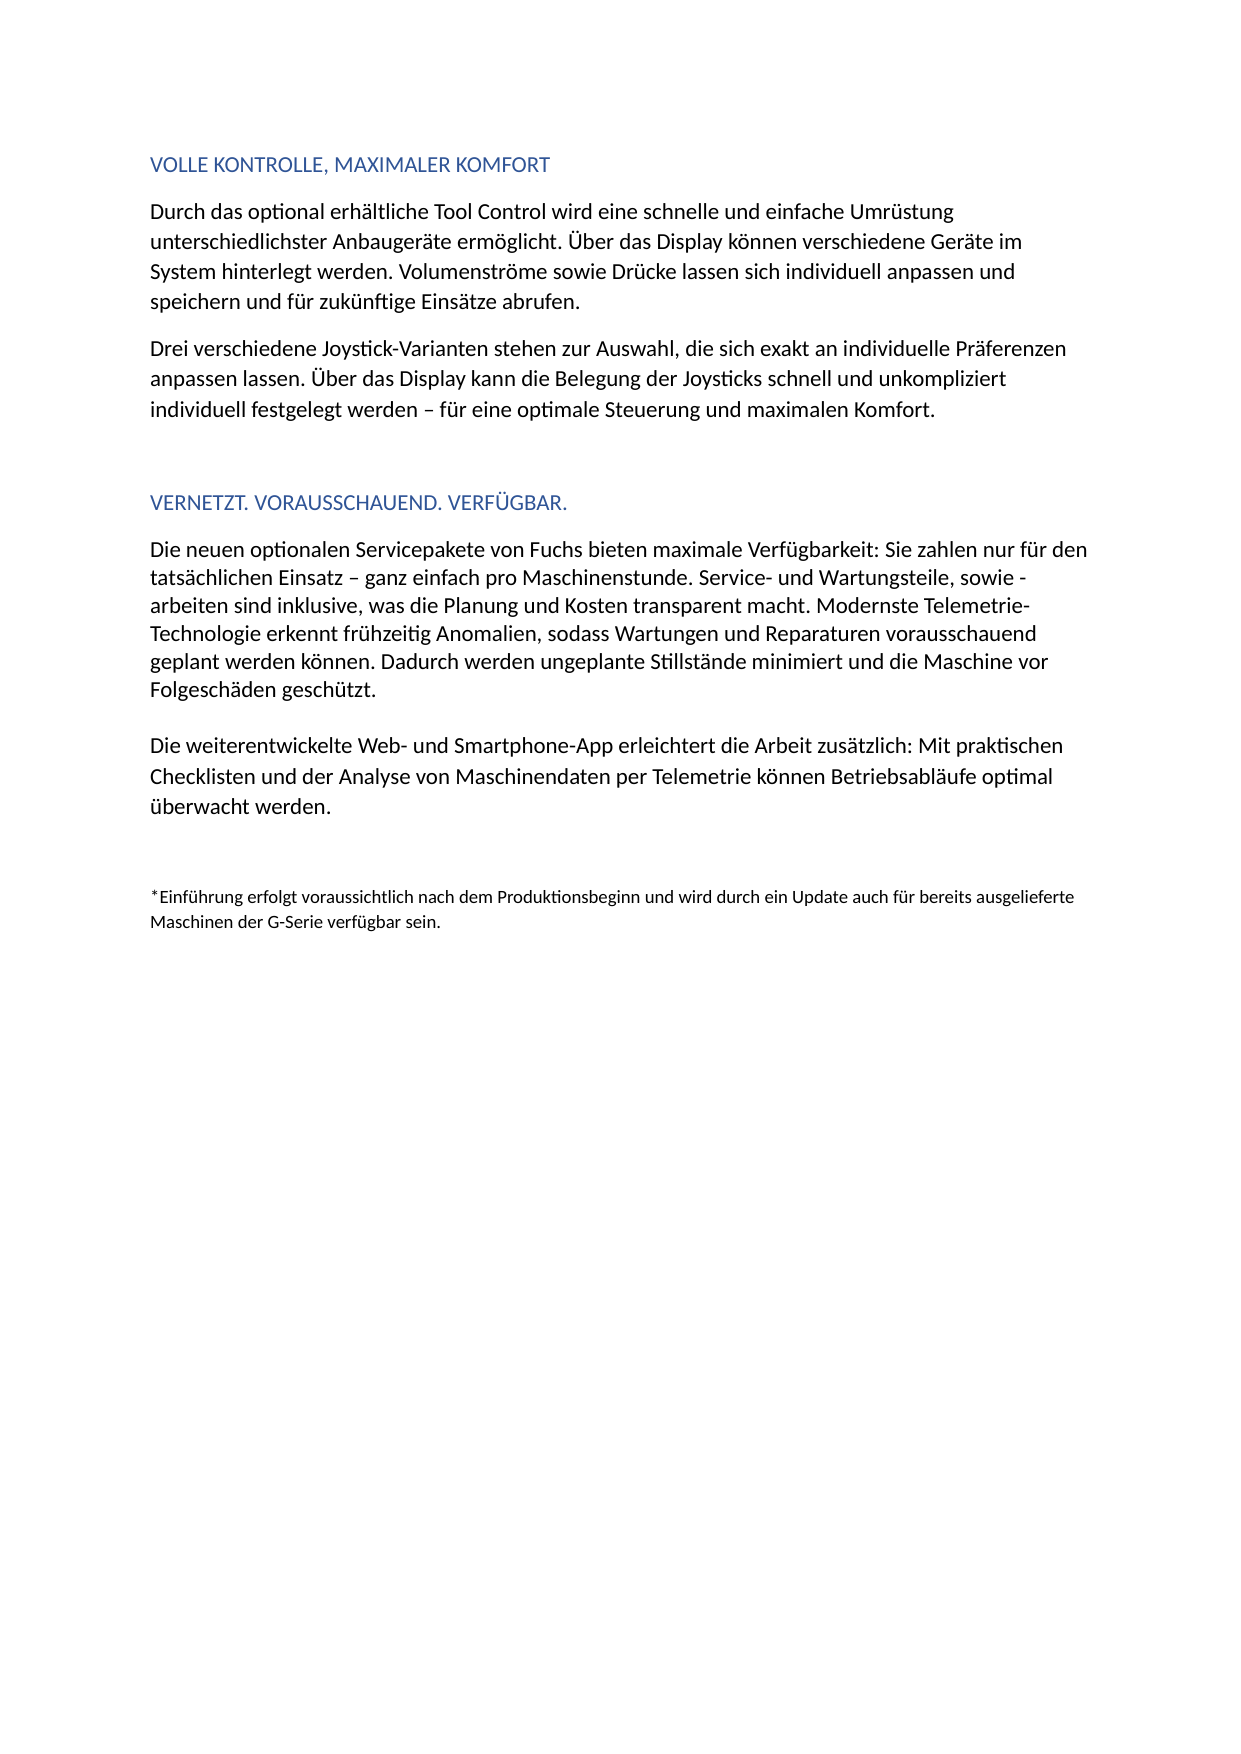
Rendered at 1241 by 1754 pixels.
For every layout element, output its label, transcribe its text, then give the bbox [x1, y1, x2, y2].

text VERNETZT. VORAUSSCHAUEND. VERFÜGBAR. [150, 488, 1090, 517]
text Die neuen optionalen Servicepakete von Fuchs bieten maximale Verfügbarkeit: Sie zahlen nur für den tatsächlichen Einsatz – ganz einfach pro Maschinenstunde. Service- und Wartungsteile, sowie -arbeiten sind inklusive, was die Planung und Kosten transparent macht. Modernste Telemetrie-Technologie erkennt frühzeitig Anomalien, sodass Wartungen und Reparaturen vorausschauend geplant werden können. Dadurch werden ungeplante Stillstände minimiert und die Maschine vor Folgeschäden geschützt. [150, 535, 1090, 703]
text Die weiterentwickelte Web- und Smartphone-App erleichtert die Arbeit zusätzlich: Mit praktischen Checklisten und der Analyse von Maschinendaten per Telemetrie können Betriebsabläufe optimal überwacht werden. [150, 732, 1090, 820]
text VOLLE KONTROLLE, MAXIMALER KOMFORT [150, 150, 1090, 178]
text Drei verschiedene Joystick-Varianten stehen zur Auswahl, die sich exakt an individuelle Präferenzen anpassen lassen. Über das Display kann die Belegung der Joysticks schnell und unkompliziert individuell festgelegt werden – für eine optimale Steuerung und maximalen Komfort. [150, 334, 1090, 423]
text *Einführung erfolgt voraussichtlich nach dem Produktionsbeginn und wird durch ein Update auch für bereits ausgelieferte Maschinen der G-Serie verfügbar sein. [150, 886, 1090, 933]
text Durch das optional erhältliche Tool Control wird eine schnelle und einfache Umrüstung unterschiedlichster Anbaugeräte ermöglicht. Über das Display können verschiedene Geräte im System hinterlegt werden. Volumenströme sowie Drücke lassen sich individuell anpassen und speichern und für zukünftige Einsätze abrufen. [150, 197, 1090, 316]
